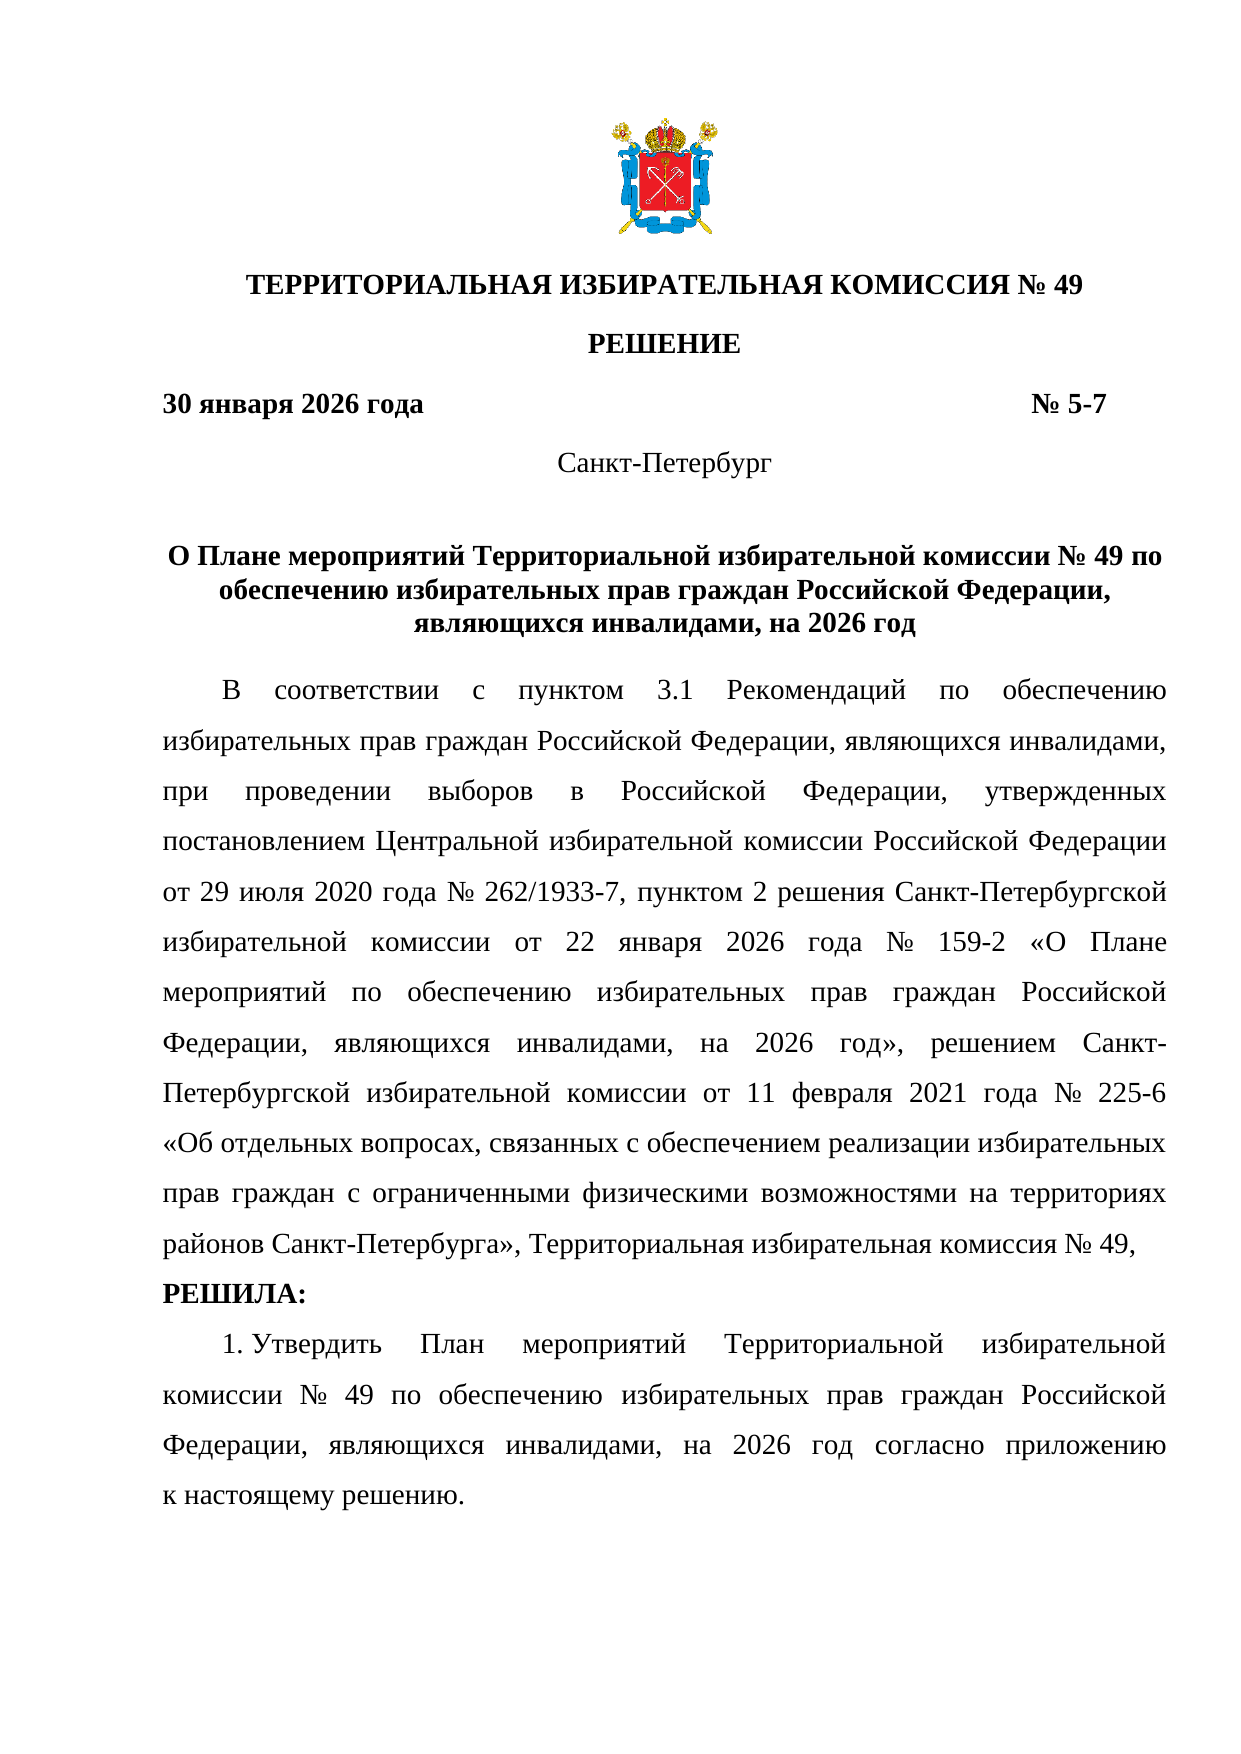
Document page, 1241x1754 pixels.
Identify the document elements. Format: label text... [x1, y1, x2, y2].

text РЕШЕНИЕ [162, 327, 1167, 360]
text 1. Утвердить План мероприятий Территориальной избирательной комиссии № 49 по обеспечению избирательных прав граждан Российской Федерации, являющихся инвалидами, на 2026 год согласно приложению к настоящему решению. [162, 1327, 1167, 1511]
text О Плане мероприятий Территориальной избирательной комиссии № 49 по обеспечению избирательных прав граждан Российской Федерации, являющихся инвалидами, на 2026 год [162, 538, 1167, 639]
picture [611, 118, 718, 234]
text РЕШИЛА: [162, 1276, 1167, 1310]
text ТЕРРИТОРИАЛЬНАЯ ИЗБИРАТЕЛЬНАЯ КОМИССИЯ № 49 [162, 267, 1167, 301]
text Санкт-Петербург [162, 445, 1167, 479]
text 30 января 2026 года № 5-7 [162, 386, 1167, 419]
text В соответствии с пунктом 3.1 Рекомендаций по обеспечению избирательных прав граждан Российской Федерации, являющихся инвалидами, при проведении выборов в Российской Федерации, утвержденных постановлением Центральной избирательной комиссии Российской Федерации от 29 июля 2020 года № 262/1933-7, пунктом 2 решения Санкт-Петербургской избирательной комиссии от 22 января 2026 года № 159-2 «О Плане мероприятий по обеспечению избирательных прав граждан Российской Федерации, являющихся инвалидами, на 2026 год», решением Санкт-Петербургской избирательной комиссии от 11 февраля 2021 года № 225-6 «Об отдельных вопросах, связанных с обеспечением реализации избирательных прав граждан с ограниченными физическими возможностями на территориях районов Санкт-Петербурга», Территориальная избирательная комиссия № 49, [162, 672, 1167, 1259]
